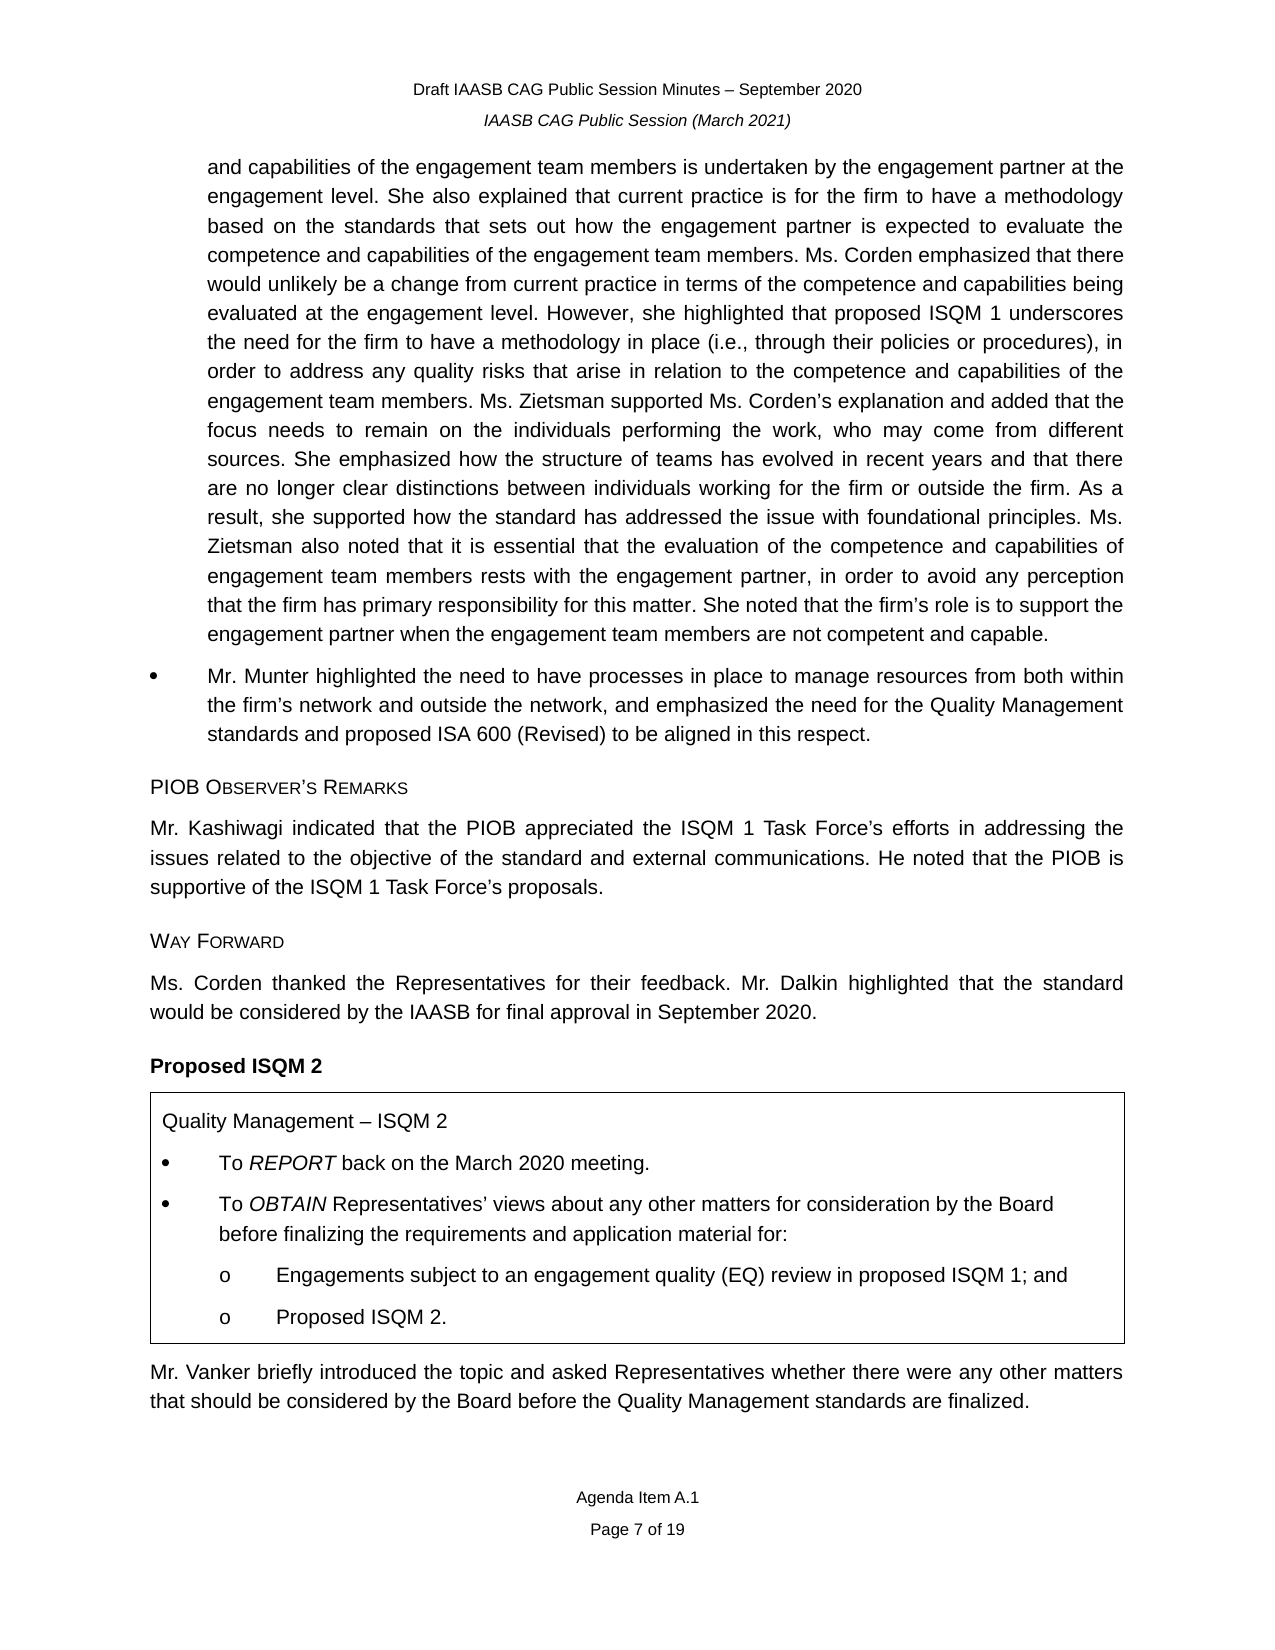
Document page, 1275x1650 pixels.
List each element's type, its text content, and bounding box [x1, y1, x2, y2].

text PIOB Observer’s Remarks [150, 771, 1125, 800]
table_header Quality Management – ISQM 2 To REPORT back on the March 2020 meeting. To OBTAIN Representatives’ views about any other matters for consideration by the Board before finalizing the requirements and application material for: Engagements subject to an engagement quality (EQ) review in proposed ISQM 1; and Proposed ISQM 2. [151, 1093, 1124, 1343]
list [150, 150, 1125, 646]
text Way Forward [150, 925, 1125, 954]
text Ms. Corden thanked the Representatives for their feedback. Mr. Dalkin highlighted that the standard would be considered by the IAASB for final approval in September 2020. [150, 967, 1125, 1025]
text Mr. Kashiwagi indicated that the PIOB appreciated the ISQM 1 Task Force’s efforts in addressing the issues related to the objective of the standard and external communications. He noted that the PIOB is supportive of the ISQM 1 Task Force’s proposals. [150, 812, 1125, 900]
list Mr. Munter highlighted the need to have processes in place to manage resources from both within the firm’s network and outside the network, and emphasized the need for the Quality Management standards and proposed ISA 600 (Revised) to be aligned in this respect. [150, 658, 1125, 746]
text Proposed ISQM 2 [150, 1050, 1125, 1079]
text Mr. Vanker briefly introduced the topic and asked Representatives whether there were any other matters that should be considered by the Board before the Quality Management standards are finalized. [150, 1356, 1125, 1414]
